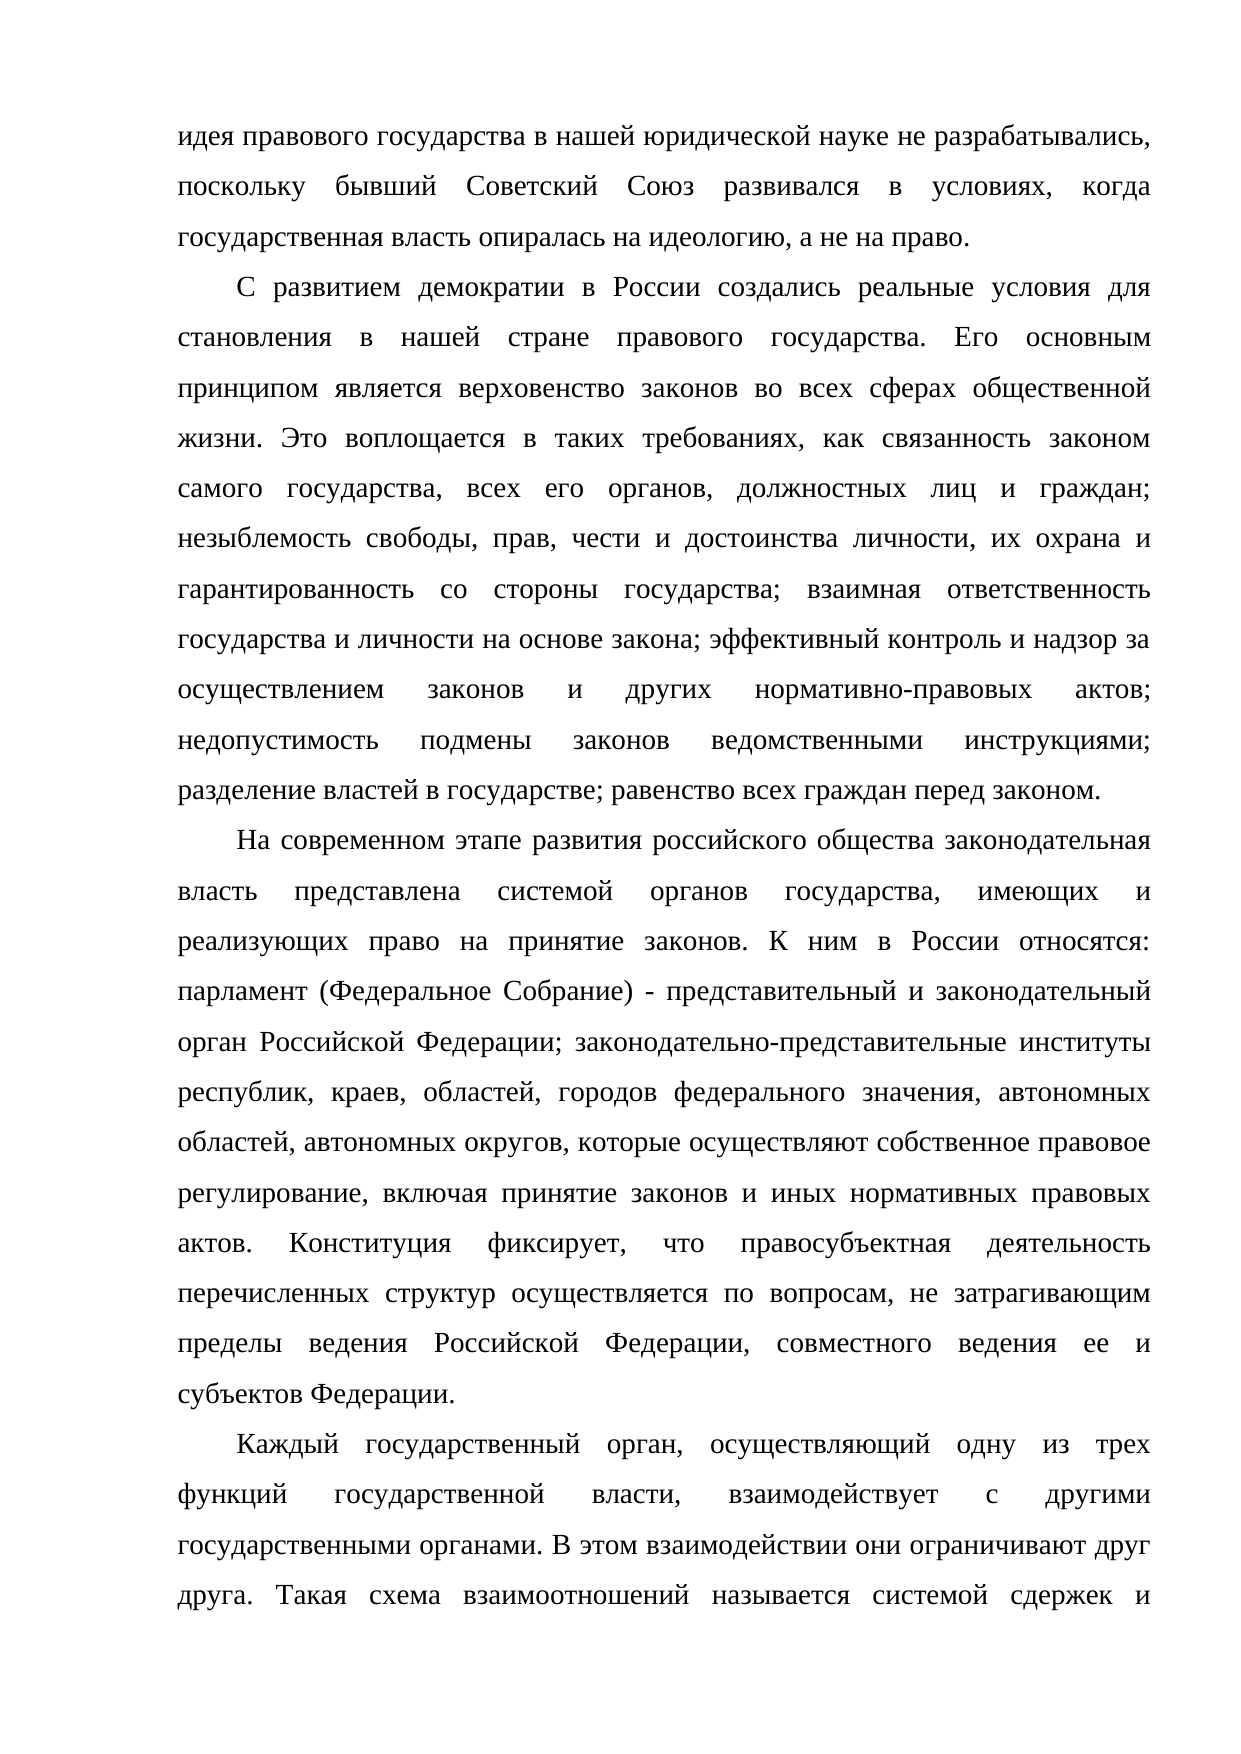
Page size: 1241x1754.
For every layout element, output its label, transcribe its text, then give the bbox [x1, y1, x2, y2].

text С развитием демократии в России создались реальные условия для становления в нашей стране правового государства. Его основным принципом является верховенство законов во всех сферах общественной жизни. Это воплощается в таких требованиях, как связанность законом самого государства, всех его органов, должностных лиц и граждан; незыблемость свободы, прав, чести и достоинства личности, их охрана и гарантированность со стороны государства; взаимная ответственность государства и личности на основе закона; эффективный контроль и надзор за осуществлением законов и других нормативно-правовых актов; недопустимость подмены законов ведомственными инструкциями; разделение властей в государстве; равенство всех граждан перед законом. [177, 269, 1152, 806]
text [177, 118, 1152, 252]
text На современном этапе развития российского общества законодательная власть представлена системой органов государства, имеющих и реализующих право на принятие законов. К ним в России относятся: парламент (Федеральное Собрание) - представительный и законодательный орган Российской Федерации; законодательно-представительные институты республик, краев, областей, городов федерального значения, автономных областей, автономных округов, которые осуществляют собственное правовое регулирование, включая принятие законов и иных нормативных правовых актов. Конституция фиксирует, что правосубъектная деятельность перечисленных структур осуществляется по вопросам, не затрагивающим пределы ведения Российской Федерации, совместного ведения ее и субъектов Федерации. [177, 822, 1152, 1409]
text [177, 1426, 1152, 1611]
